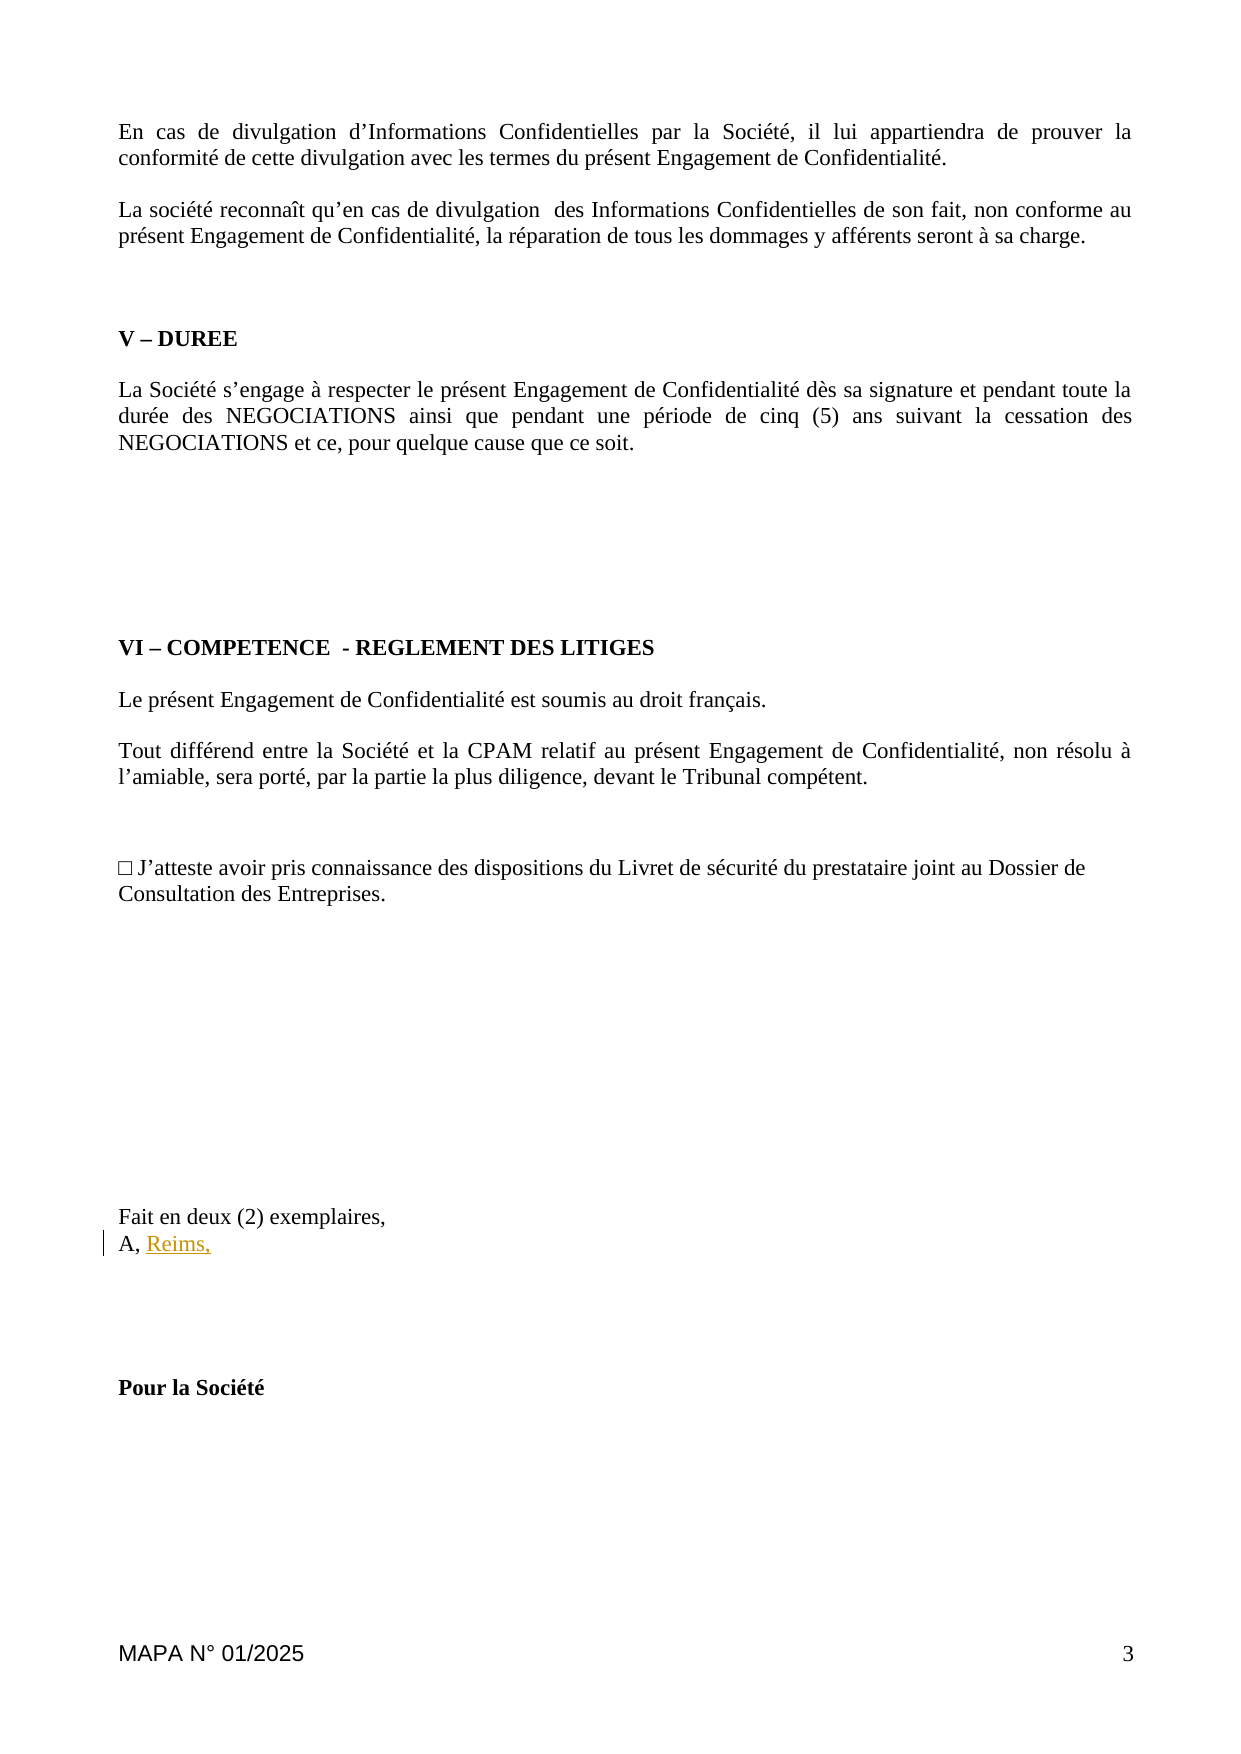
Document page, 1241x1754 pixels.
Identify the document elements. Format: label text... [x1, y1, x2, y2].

text La société reconnaît qu’en cas de divulgation des Informations Confidentielles de son fait, non conforme au présent Engagement de Confidentialité, la réparation de tous les dommages y afférents seront à sa charge. [118, 196, 1134, 248]
text Consultation des Entreprises. [118, 880, 1134, 906]
text A, [118, 1230, 1134, 1256]
text V – DUREE [118, 325, 1134, 351]
text Fait en deux (2) exemplaires, [118, 1203, 1134, 1230]
text Le présent Engagement de Confidentialité est soumis au droit français. [118, 686, 1134, 712]
text VI – COMPETENCE - REGLEMENT DES LITIGES [118, 634, 1134, 661]
text Pour la Société [118, 1374, 1134, 1400]
text □ J’atteste avoir pris connaissance des dispositions du Livret de sécurité du prestataire joint au Dossier de [118, 854, 1134, 880]
text En cas de divulgation d’Informations Confidentielles par la Société, il lui appartiendra de prouver la conformité de cette divulgation avec les termes du présent Engagement de Confidentialité. [118, 118, 1134, 171]
text La Société s’engage à respecter le présent Engagement de Confidentialité dès sa signature et pendant toute la durée des NEGOCIATIONS ainsi que pendant une période de cinq (5) ans suivant la cessation des NEGOCIATIONS et ce, pour quelque cause que ce soit. [118, 376, 1134, 455]
text Tout différend entre la Société et la CPAM relatif au présent Engagement de Confidentialité, non résolu à l’amiable, sera porté, par la partie la plus diligence, devant le Tribunal compétent. [118, 737, 1134, 790]
